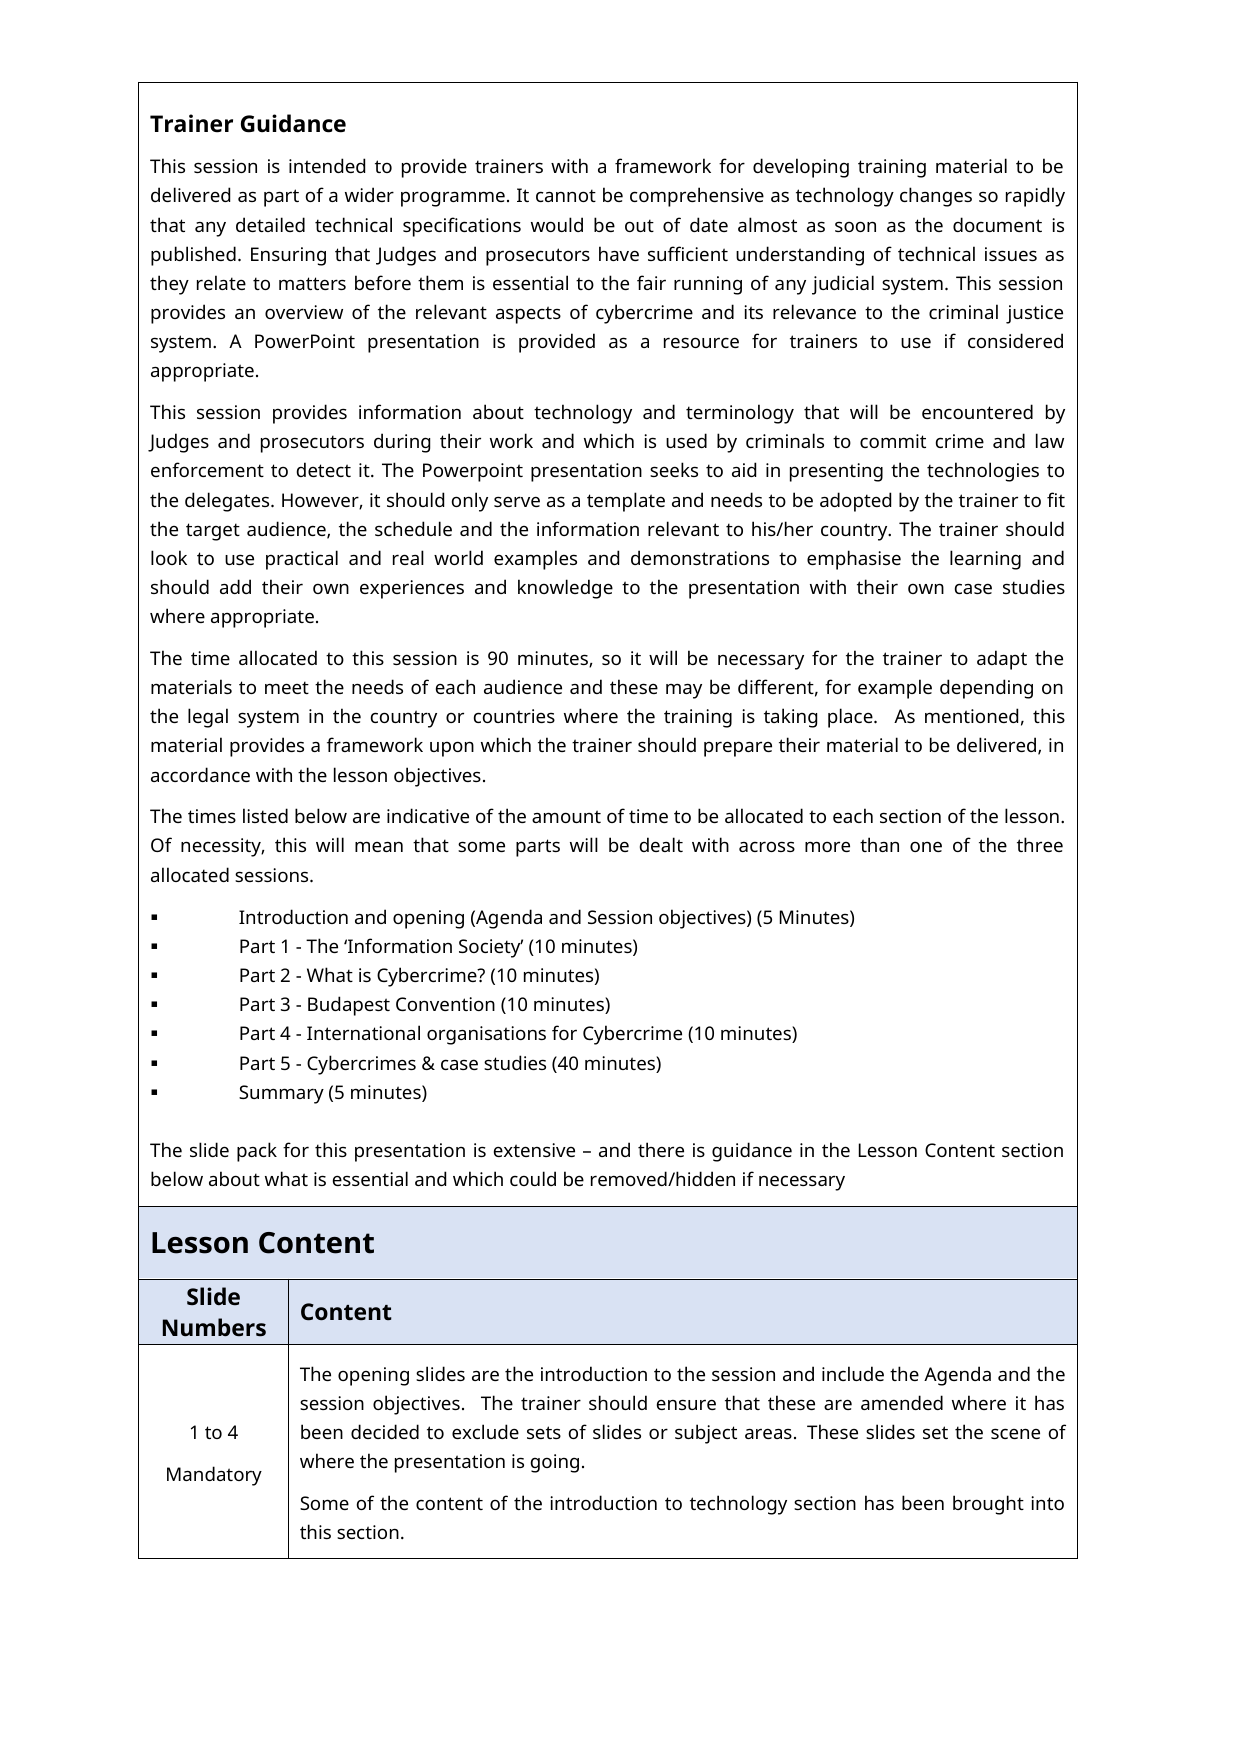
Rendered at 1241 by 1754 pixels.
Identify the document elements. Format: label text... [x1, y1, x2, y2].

table_cell Lesson Content [139, 1207, 1077, 1278]
table_cell 1 to 4 Mandatory [139, 1345, 288, 1558]
table_cell Content [289, 1280, 1077, 1344]
table_cell Slide Numbers [139, 1280, 288, 1344]
table_cell The opening slides are the introduction to the session and include the Agenda and the session objectives. The trainer should ensure that these are amended where it has been decided to exclude sets of slides or subject areas. These slides set the scene of where the presentation is going. Some of the content of the introduction to technology section has been brought into this section. [289, 1345, 1077, 1558]
table_cell Trainer Guidance This session is intended to provide trainers with a framework for developing training material to be delivered as part of a wider programme. It cannot be comprehensive as technology changes so rapidly that any detailed technical specifications would be out of date almost as soon as the document is published. Ensuring that Judges and prosecutors have sufficient understanding of technical issues as they relate to matters before them is essential to the fair running of any judicial system. This session provides an overview of the relevant aspects of cybercrime and its relevance to the criminal justice system. A PowerPoint presentation is provided as a resource for trainers to use if considered appropriate. This session provides information about technology and terminology that will be encountered by Judges and prosecutors during their work and which is used by criminals to commit crime and law enforcement to detect it. The Powerpoint presentation seeks to aid in presenting the technologies to the delegates. However, it should only serve as a template and needs to be adopted by the trainer to fit the target audience, the schedule and the information relevant to his/her country. The trainer should look to use practical and real world examples and demonstrations to emphasise the learning and should add their own experiences and knowledge to the presentation with their own case studies where appropriate. The time allocated to this session is 90 minutes, so it will be necessary for the trainer to adapt the materials to meet the needs of each audience and these may be different, for example depending on the legal system in the country or countries where the training is taking place. As mentioned, this material provides a framework upon which the trainer should prepare their material to be delivered, in accordance with the lesson objectives. The times listed below are indicative of the amount of time to be allocated to each section of the lesson. Of necessity, this will mean that some parts will be dealt with across more than one of the three allocated sessions. Introduction and opening (Agenda and Session objectives) (5 Minutes) Part 1 - The ‘Information Society’ (10 minutes) Part 2 - What is Cybercrime? (10 minutes) Part 3 - Budapest Convention (10 minutes) Part 4 - International organisations for Cybercrime (10 minutes) Part 5 - Cybercrimes & case studies (40 minutes) Summary (5 minutes) The slide pack for this presentation is extensive – and there is guidance in the Lesson Content section below about what is essential and which could be removed/hidden if necessary [139, 83, 1077, 1206]
